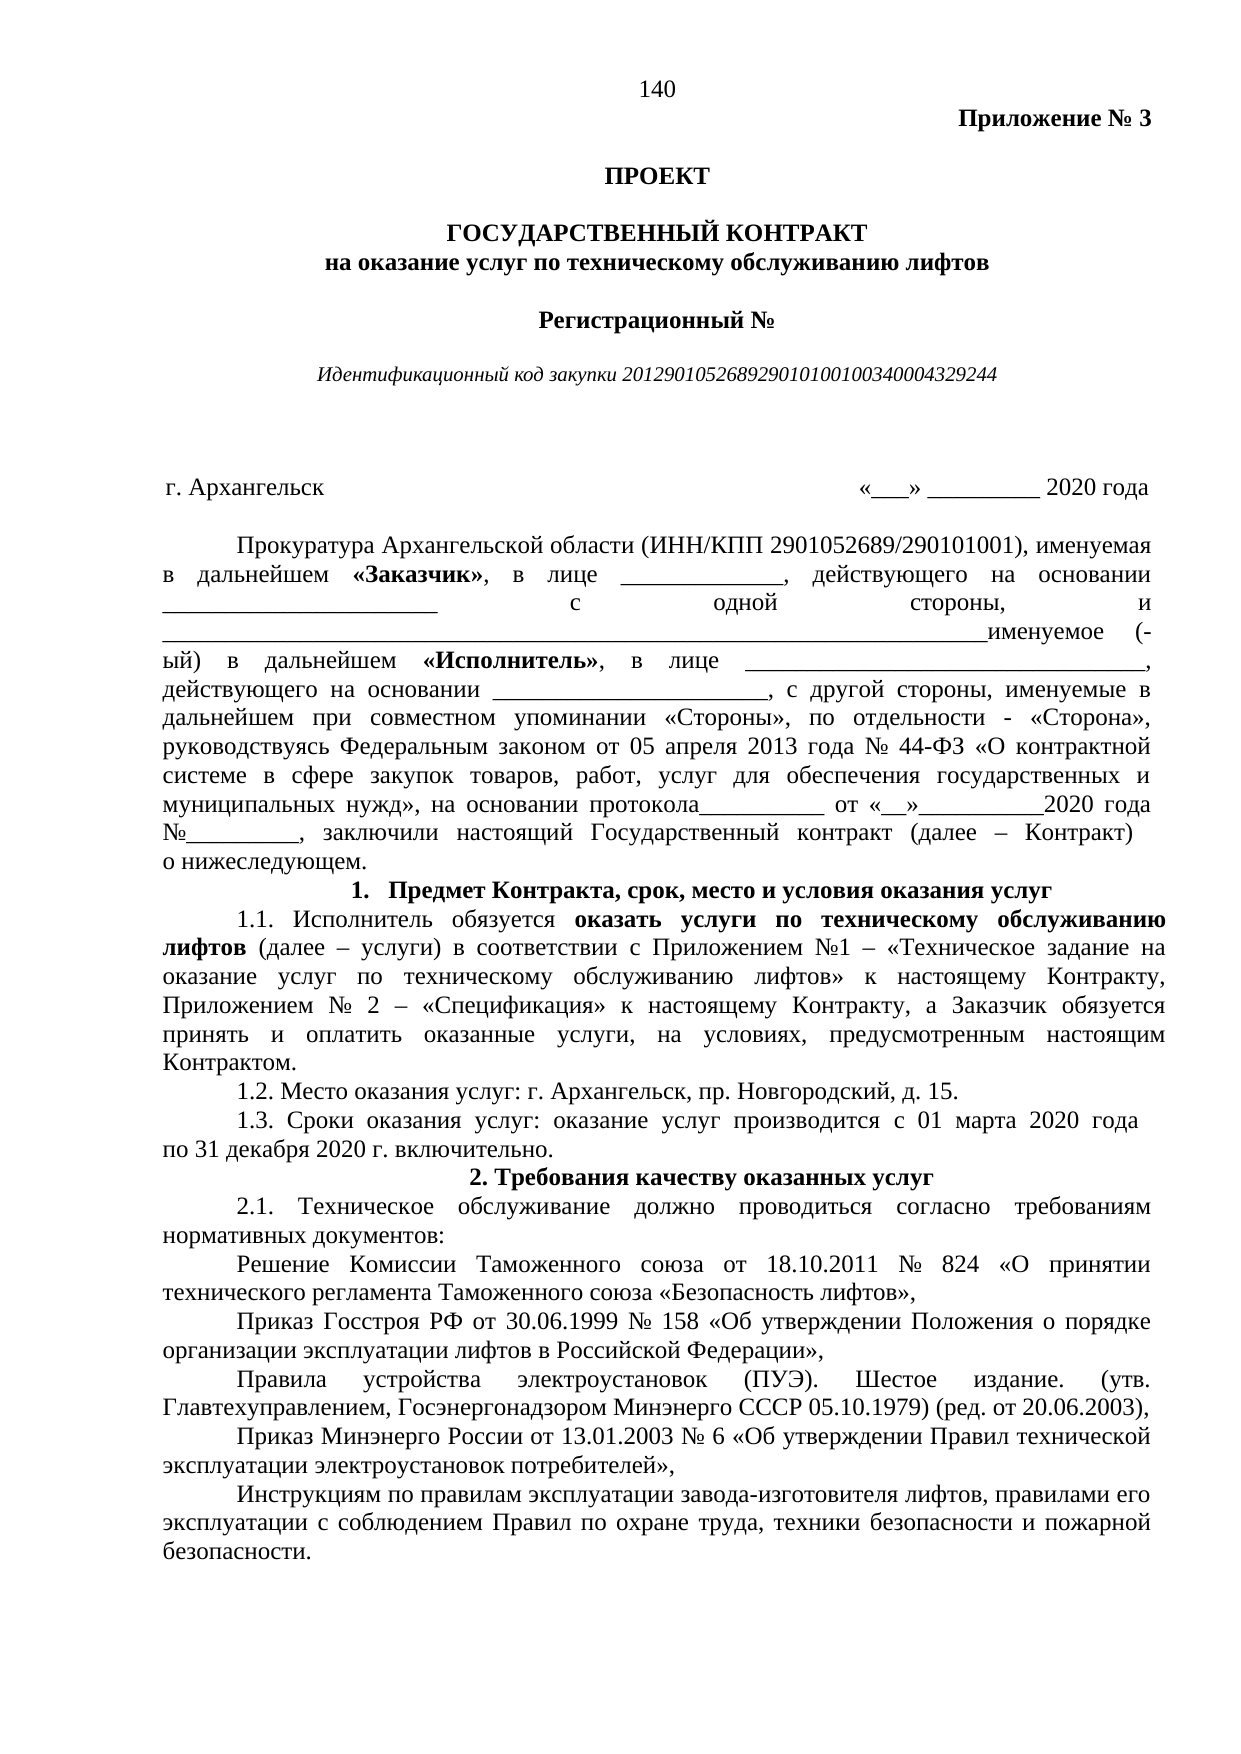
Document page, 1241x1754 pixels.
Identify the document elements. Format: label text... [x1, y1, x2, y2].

text г. Архангельск «___» _________ 2020 года [162, 472, 1152, 501]
text ПРОЕКТ [162, 161, 1152, 190]
text Регистрационный № [162, 305, 1152, 333]
text на оказание услуг по техническому обслуживанию лифтов [162, 247, 1152, 276]
list Предмет Контракта, срок, место и условия оказания услуг [236, 875, 1167, 904]
text 1.3. Сроки оказания услуг: оказание услуг производится с 01 марта 2020 года по 31 декабря 2020 г. включительно. [162, 1105, 1152, 1162]
text 2. Требования качеству оказанных услуг [162, 1162, 1167, 1191]
text 1.2. Место оказания услуг: г. Архангельск, пр. Новгородский, д. 15. [162, 1076, 1152, 1105]
text Идентификационный код закупки 201290105268929010100100340004329244 [162, 362, 1152, 386]
text Приказ Госстроя РФ от 30.06.1999 № 158 «Об утверждении Положения о порядке организации эксплуатации лифтов в Российской Федерации», [162, 1306, 1152, 1364]
text Решение Комиссии Таможенного союза от 18.10.2011 № 824 «О принятии технического регламента Таможенного союза «Безопасность лифтов», [162, 1249, 1152, 1306]
text 2.1. Техническое обслуживание должно проводиться согласно требованиям нормативных документов: [162, 1191, 1152, 1249]
text Инструкциям по правилам эксплуатации завода-изготовителя лифтов, правилами его эксплуатации с соблюдением Правил по охране труда, техники безопасности и пожарной безопасности. [162, 1479, 1152, 1565]
text Прокуратура Архангельской области (ИНН/КПП 2901052689/290101001), именуемая в дальнейшем «Заказчик», в лице _____________, действующего на основании ______________________ с одной стороны, и __________________________________________________________________именуемое (-ый) в дальнейшем «Исполнитель», в лице ________________________________, действующего на основании ______________________, с другой стороны, именуемые в дальнейшем при совместном упоминании «Стороны», по отдельности - «Сторона», руководствуясь Федеральным законом от 05 апреля 2013 года № 44-ФЗ «О контрактной системе в сфере закупок товаров, работ, услуг для обеспечения государственных и муниципальных нужд», на основании протокола__________ от «__»__________2020 года №_________, заключили настоящий Государственный контракт (далее – Контракт) о нижеследующем. [162, 530, 1152, 875]
text ГОСУДАРСТВЕННЫЙ КОНТРАКТ [162, 218, 1152, 247]
text Правила устройства электроустановок (ПУЭ). Шестое издание. (утв. Главтехуправлением, Госэнергонадзором Минэнерго СССР 05.10.1979) (ред. от 20.06.2003), [162, 1364, 1152, 1421]
text 1.1. Исполнитель обязуется оказать услуги по техническому обслуживанию лифтов (далее – услуги) в соответствии с Приложением №1 – «Техническое задание на оказание услуг по техническому обслуживанию лифтов» к настоящему Контракту, Приложением № 2 – «Спецификация» к настоящему Контракту, а Заказчик обязуется принять и оплатить оказанные услуги, на условиях, предусмотренным настоящим Контрактом. [162, 904, 1167, 1076]
text Приказ Минэнерго России от 13.01.2003 № 6 «Об утверждении Правил технической эксплуатации электроустановок потребителей», [162, 1421, 1152, 1479]
text Приложение № 3 [162, 103, 1152, 132]
